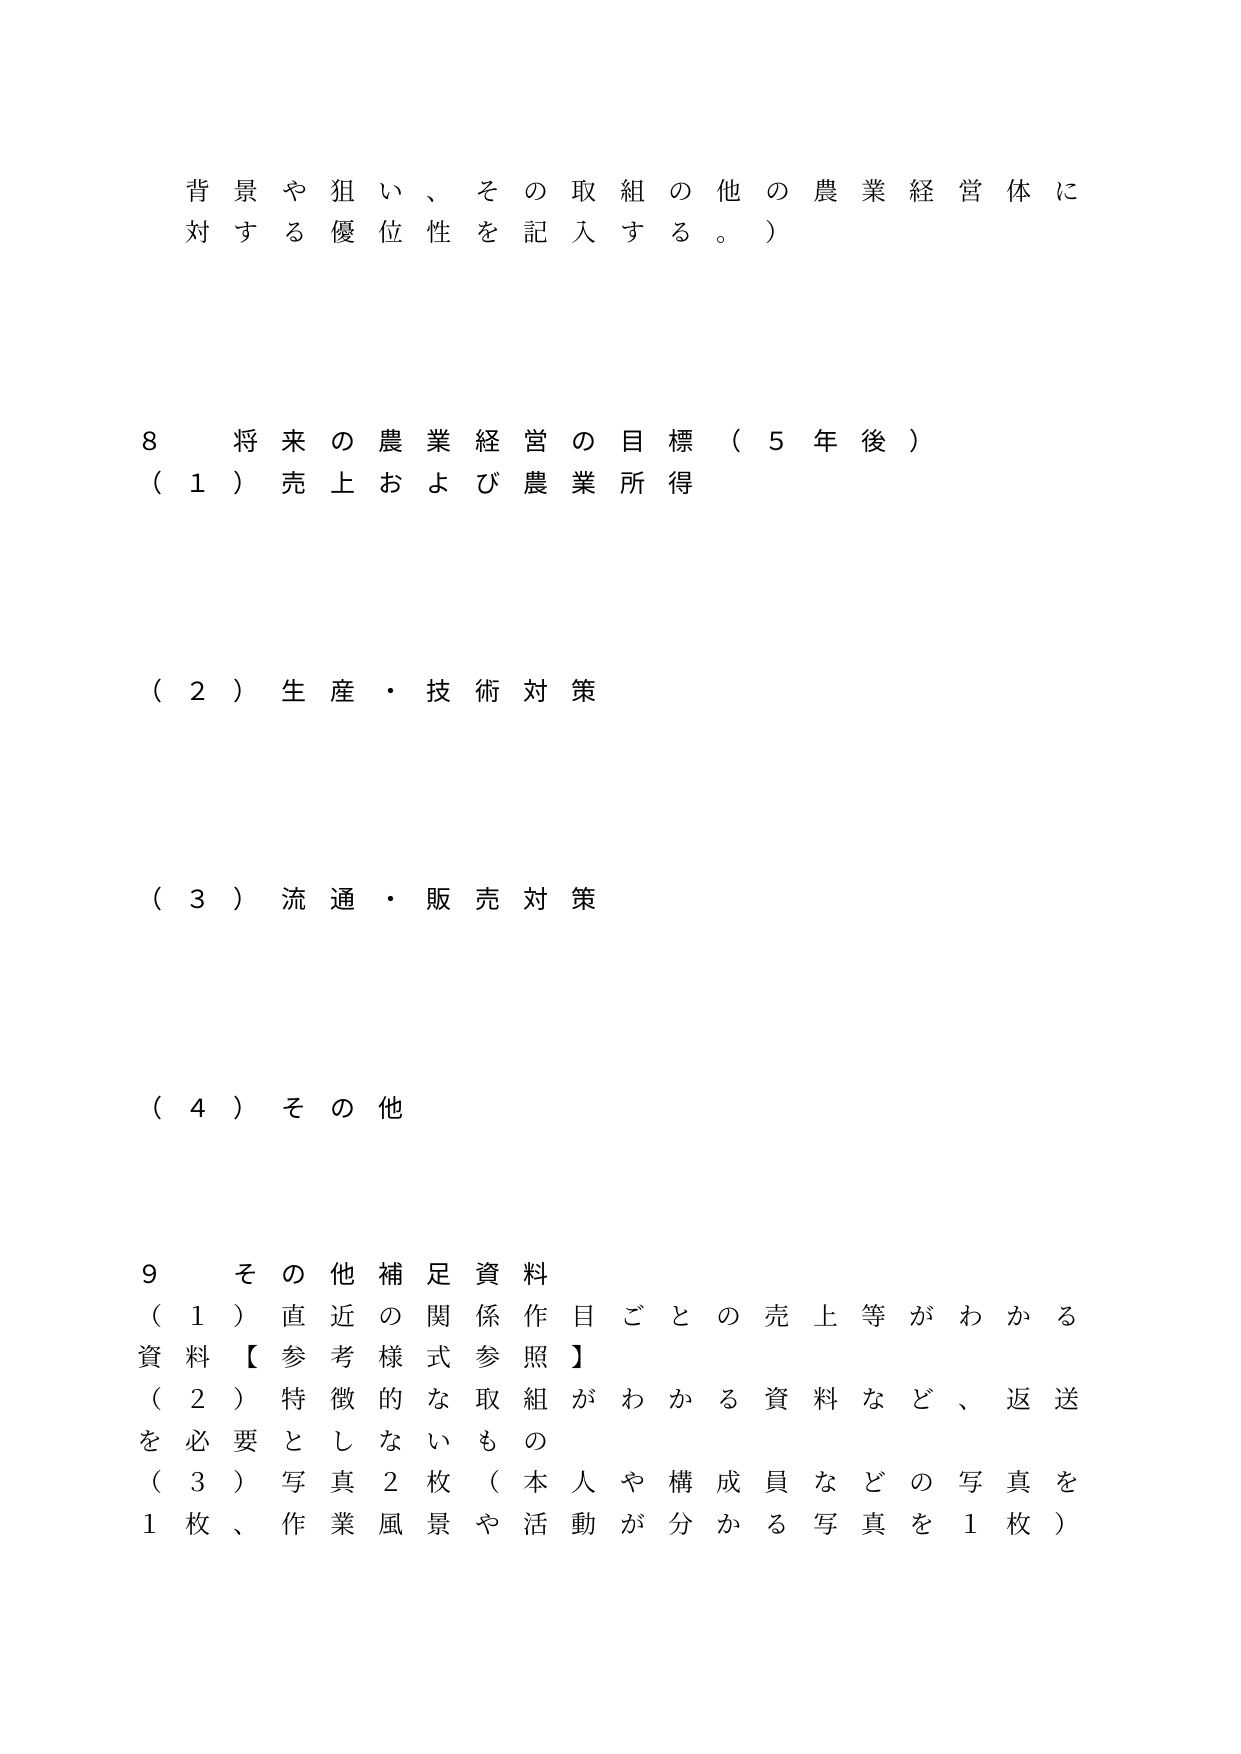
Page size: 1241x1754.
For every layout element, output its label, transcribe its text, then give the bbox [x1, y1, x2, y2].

text （１）直近の関係作目ごとの売上等がわかる資料【参考様式参照】 [137, 1294, 1103, 1377]
text （３）写真２枚（本人や構成員などの写真を１枚、作業風景や活動が分かる写真を１枚） [137, 1460, 1103, 1544]
text （１）売上および農業所得 [137, 460, 1103, 502]
text （２）生産・技術対策 [137, 669, 1103, 710]
text （２）特徴的な取組がわかる資料など、返送を必要としないもの [137, 1377, 1103, 1460]
text ９ その他補足資料 [137, 1252, 1103, 1294]
text （４）その他 [137, 1085, 1103, 1127]
text ８ 将来の農業経営の目標（５年後） [137, 419, 1103, 460]
text （３）流通・販売対策 [137, 877, 1103, 919]
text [166, 169, 1103, 252]
